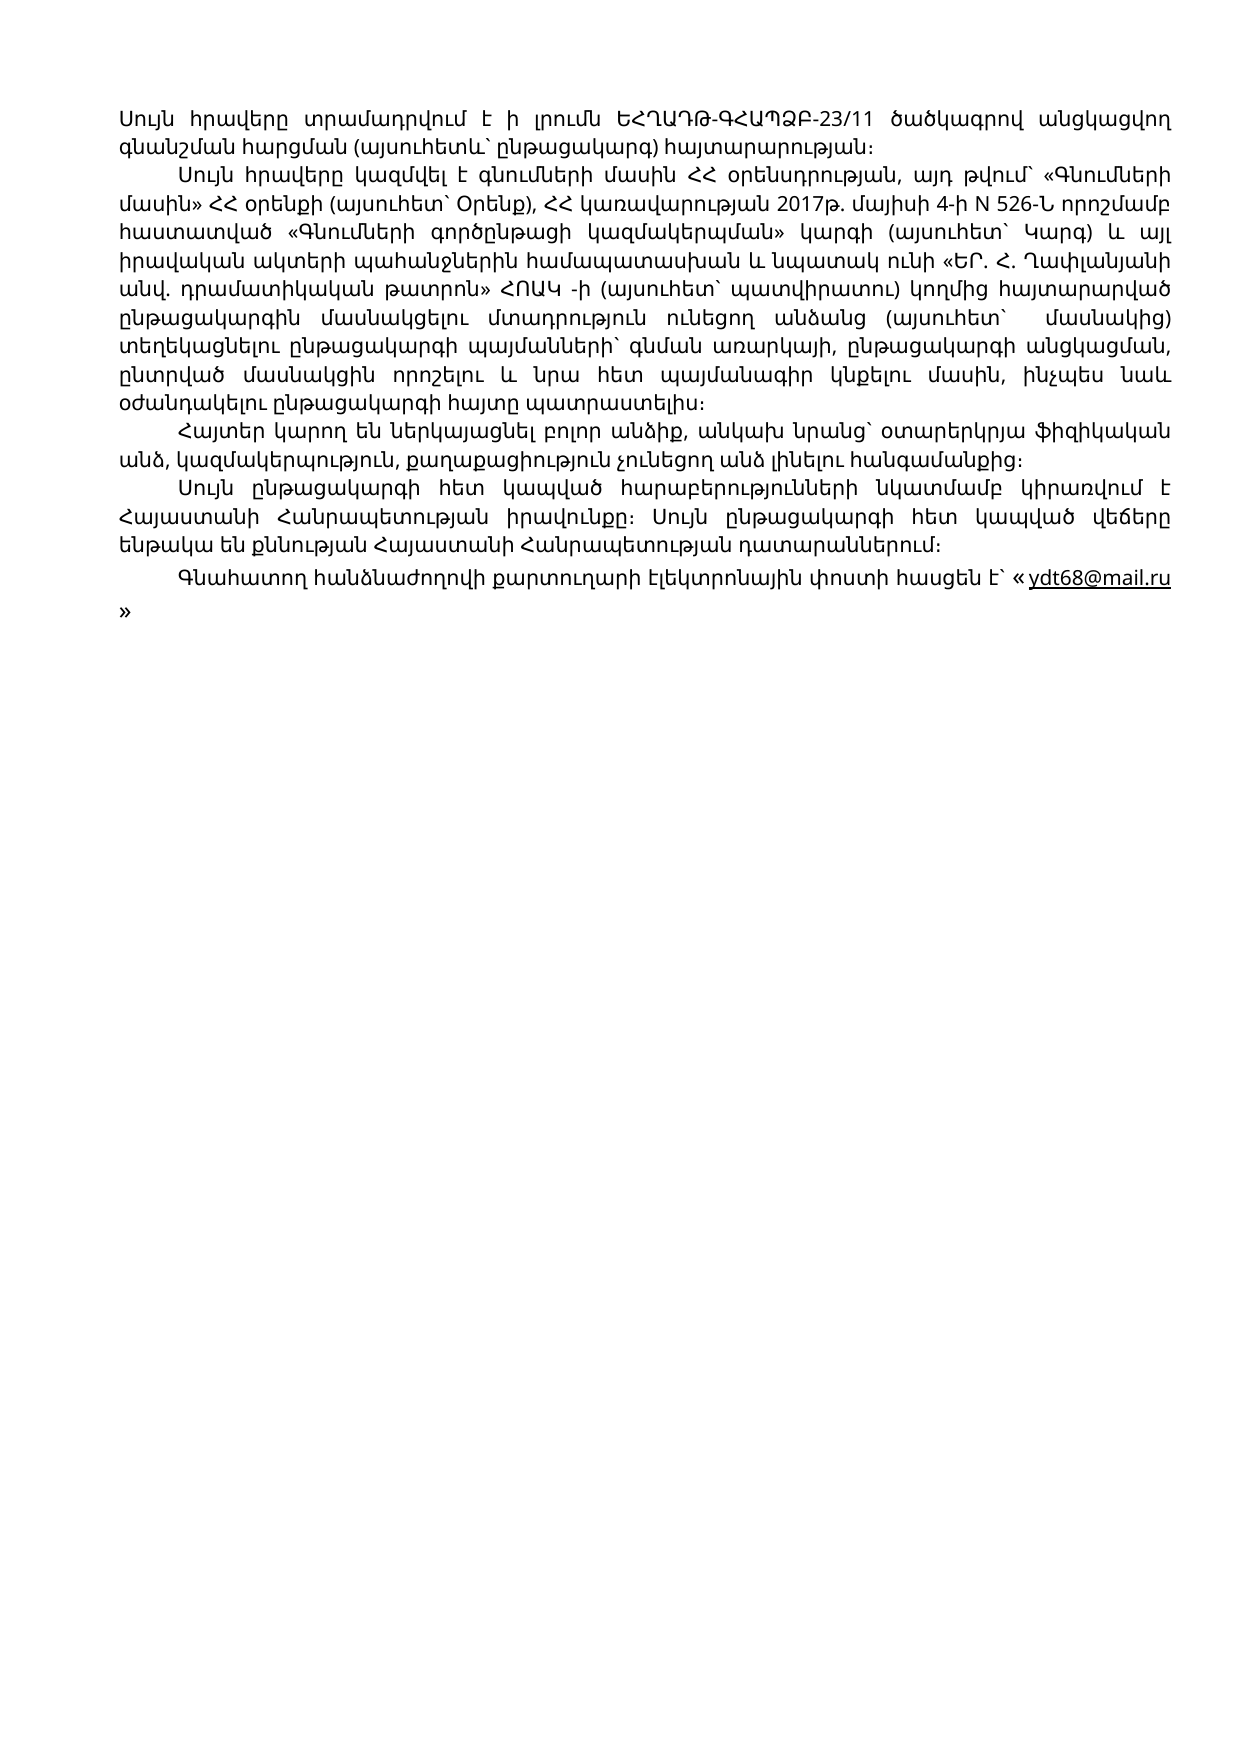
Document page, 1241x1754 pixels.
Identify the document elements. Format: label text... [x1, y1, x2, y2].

text Հայտեր կարող են ներկայացնել բոլոր անձիք, անկախ նրանց` օտարերկրյա ֆիզիկական անձ, կազմակերպություն, քաղաքացիություն չունեցող անձ լինելու հանգամանքից։ [118, 417, 1171, 473]
text Սույն հրավերը կազմվել է գնումների մասին ՀՀ օրենսդրության, այդ թվում` «Գնումների մասին» ՀՀ օրենքի (այսուհետ` Օրենք), ՀՀ կառավարության 2017թ. մայիսի 4-ի N 526-Ն որոշմամբ հաստատված «Գնումների գործընթացի կազմակերպման» կարգի (այսուհետ` Կարգ) և այլ իրավական ակտերի պահանջներին համապատասխան և նպատակ ունի «ԵՐ. Հ. Ղափլանյանի անվ. դրամատիկական թատրոն» ՀՈԱԿ -ի (այսուհետ` պատվիրատու) կողմից հայտարարված ընթացակարգին մասնակցելու մտադրություն ունեցող անձանց (այսուհետ` մասնակից) տեղեկացնելու ընթացակարգի պայմանների` գնման առարկայի, ընթացակարգի անցկացման, ընտրված մասնակցին որոշելու և նրա հետ պայմանագիր կնքելու մասին, ինչպես նաև օժանդակելու ընթացակարգի հայտը պատրաստելիս։ [118, 161, 1171, 417]
text Սույն ընթացակարգի հետ կապված հարաբերությունների նկատմամբ կիրառվում է Հայաստանի Հանրապետության իրավունքը։ Սույն ընթացակարգի հետ կապված վեճերը ենթակա են քննության Հայաստանի Հանրապետության դատարաններում։ [118, 473, 1171, 559]
text Սույն հրավերը տրամադրվում է ի լրումն ԵՀՂԱԴԹ-ԳՀԱՊՁԲ-23/11 ծածկագրով անցկացվող գնանշման հարցման (այսուհետև` ընթացակարգ) հայտարարության։ [118, 104, 1171, 161]
text Գնահատող հանձնաժողովի քարտուղարի էլեկտրոնային փոստի հասցեն է` « ydt68@mail.ru » [118, 559, 1171, 627]
